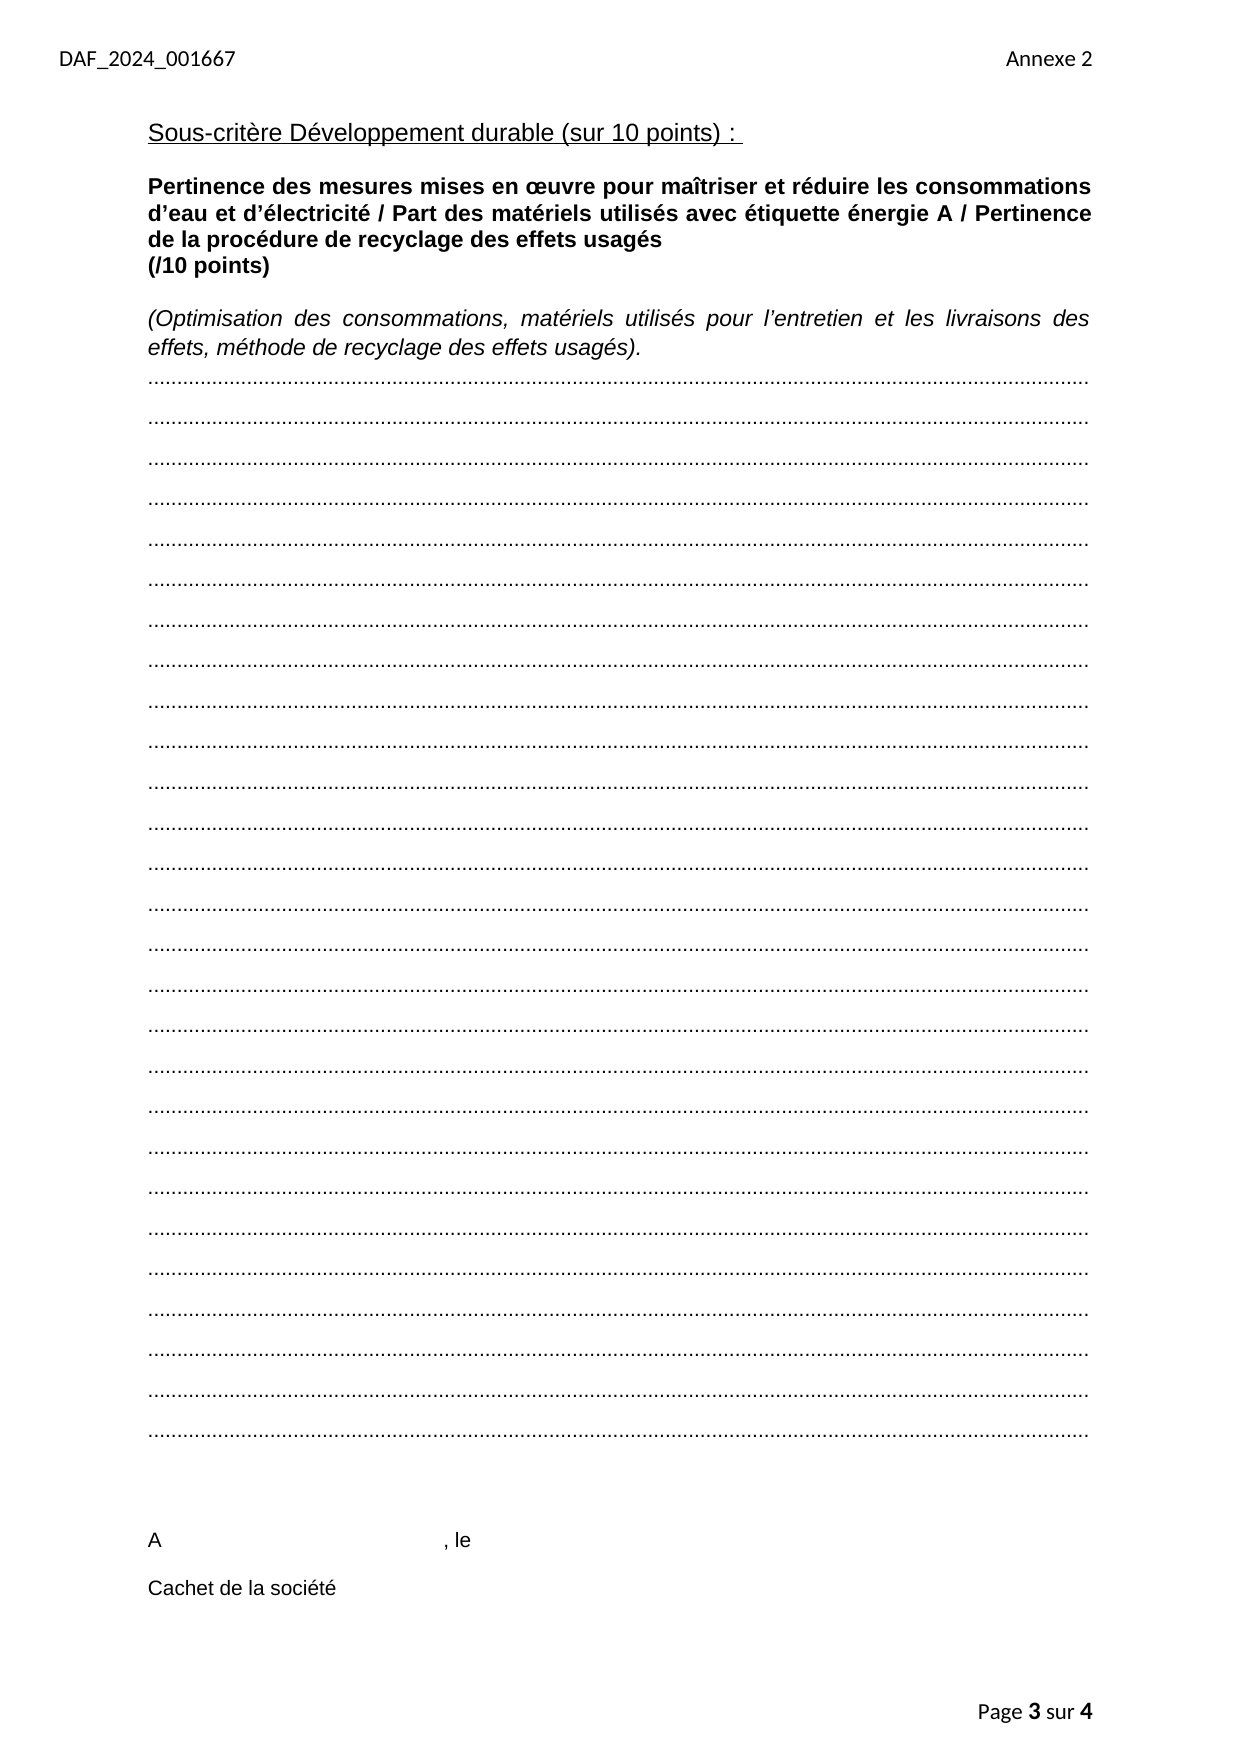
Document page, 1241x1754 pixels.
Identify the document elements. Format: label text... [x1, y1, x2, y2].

text (Optimisation des consommations, matériels utilisés pour l’entretien et les livraisons des effets, méthode de recyclage des effets usagés). [148, 305, 1093, 360]
text Sous-critère Développement durable (sur 10 points) : [148, 118, 1093, 147]
text A , le [148, 1528, 1093, 1552]
text (/10 points) [148, 252, 1093, 279]
text Cachet de la société [148, 1576, 1093, 1600]
text Pertinence des mesures mises en œuvre pour maîtriser et réduire les consommations d’eau et d’électricité / Part des matériels utilisés avec étiquette énergie A / Pertinence de la procédure de recyclage des effets usagés [148, 173, 1093, 252]
